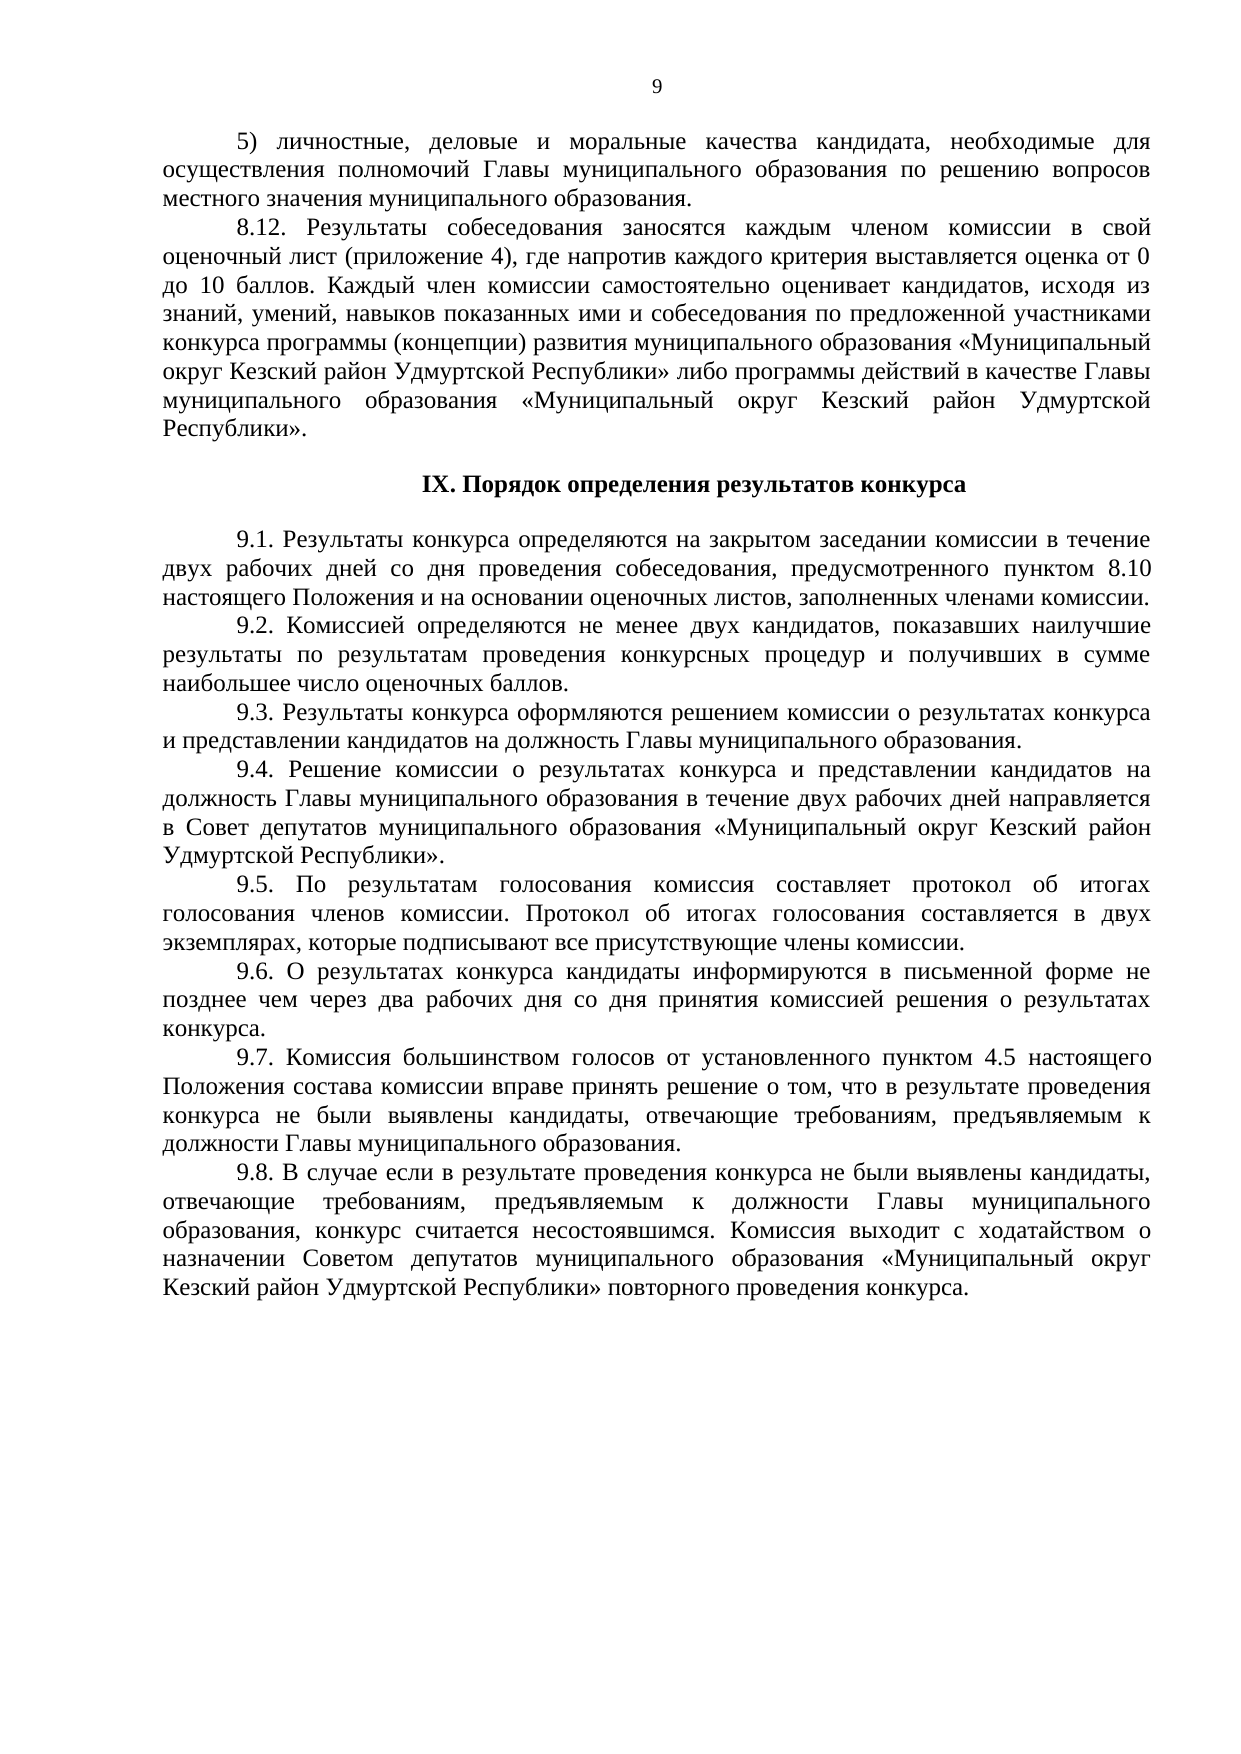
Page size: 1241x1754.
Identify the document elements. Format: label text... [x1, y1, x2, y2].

text IX. Порядок определения результатов конкурса [162, 469, 1152, 497]
text 9.3. Результаты конкурса оформляются решением комиссии о результатах конкурса и представлении кандидатов на должность Главы муниципального образования. [162, 697, 1152, 754]
text 9.5. По результатам голосования комиссия составляет протокол об итогах голосования членов комиссии. Протокол об итогах голосования составляется в двух экземплярах, которые подписывают все присутствующие члены комиссии. [162, 869, 1152, 956]
text 9.2. Комиссией определяются не менее двух кандидатов, показавших наилучшие результаты по результатам проведения конкурсных процедур и получивших в сумме наибольшее число оценочных баллов. [162, 610, 1152, 697]
text 9.7. Комиссия большинством голосов от установленного пунктом 4.5 настоящего Положения состава комиссии вправе принять решение о том, что в результате проведения конкурса не были выявлены кандидаты, отвечающие требованиям, предъявляемым к должности Главы муниципального образования. [162, 1042, 1152, 1157]
text 9.1. Результаты конкурса определяются на закрытом заседании комиссии в течение двух рабочих дней со дня проведения собеседования, предусмотренного пунктом 8.10 настоящего Положения и на основании оценочных листов, заполненных членами комиссии. [162, 524, 1152, 610]
text 8.12. Результаты собеседования заносятся каждым членом комиссии в свой оценочный лист (приложение 4), где напротив каждого критерия выставляется оценка от 0 до 10 баллов. Каждый член комиссии самостоятельно оценивает кандидатов, исходя из знаний, умений, навыков показанных ими и собеседования по предложенной участниками конкурса программы (концепции) развития муниципального образования «Муниципальный округ Кезский район Удмуртской Республики» либо программы действий в качестве Главы муниципального образования «Муниципальный округ Кезский район Удмуртской Республики». [162, 212, 1152, 442]
text 9.8. В случае если в результате проведения конкурса не были выявлены кандидаты, отвечающие требованиям, предъявляемым к должности Главы муниципального образования, конкурс считается несостоявшимся. Комиссия выходит с ходатайством о назначении Советом депутатов муниципального образования «Муниципальный округ Кезский район Удмуртской Республики» повторного проведения конкурса. [162, 1157, 1152, 1301]
text 9.6. О результатах конкурса кандидаты информируются в письменной форме не позднее чем через два рабочих дня со дня принятия комиссией решения о результатах конкурса. [162, 956, 1152, 1042]
text 9.4. Решение комиссии о результатах конкурса и представлении кандидатов на должность Главы муниципального образования в течение двух рабочих дней направляется в Совет депутатов муниципального образования «Муниципальный округ Кезский район Удмуртской Республики». [162, 754, 1152, 869]
text 5) личностные, деловые и моральные качества кандидата, необходимые для осуществления полномочий Главы муниципального образования по решению вопросов местного значения муниципального образования. [162, 126, 1152, 212]
